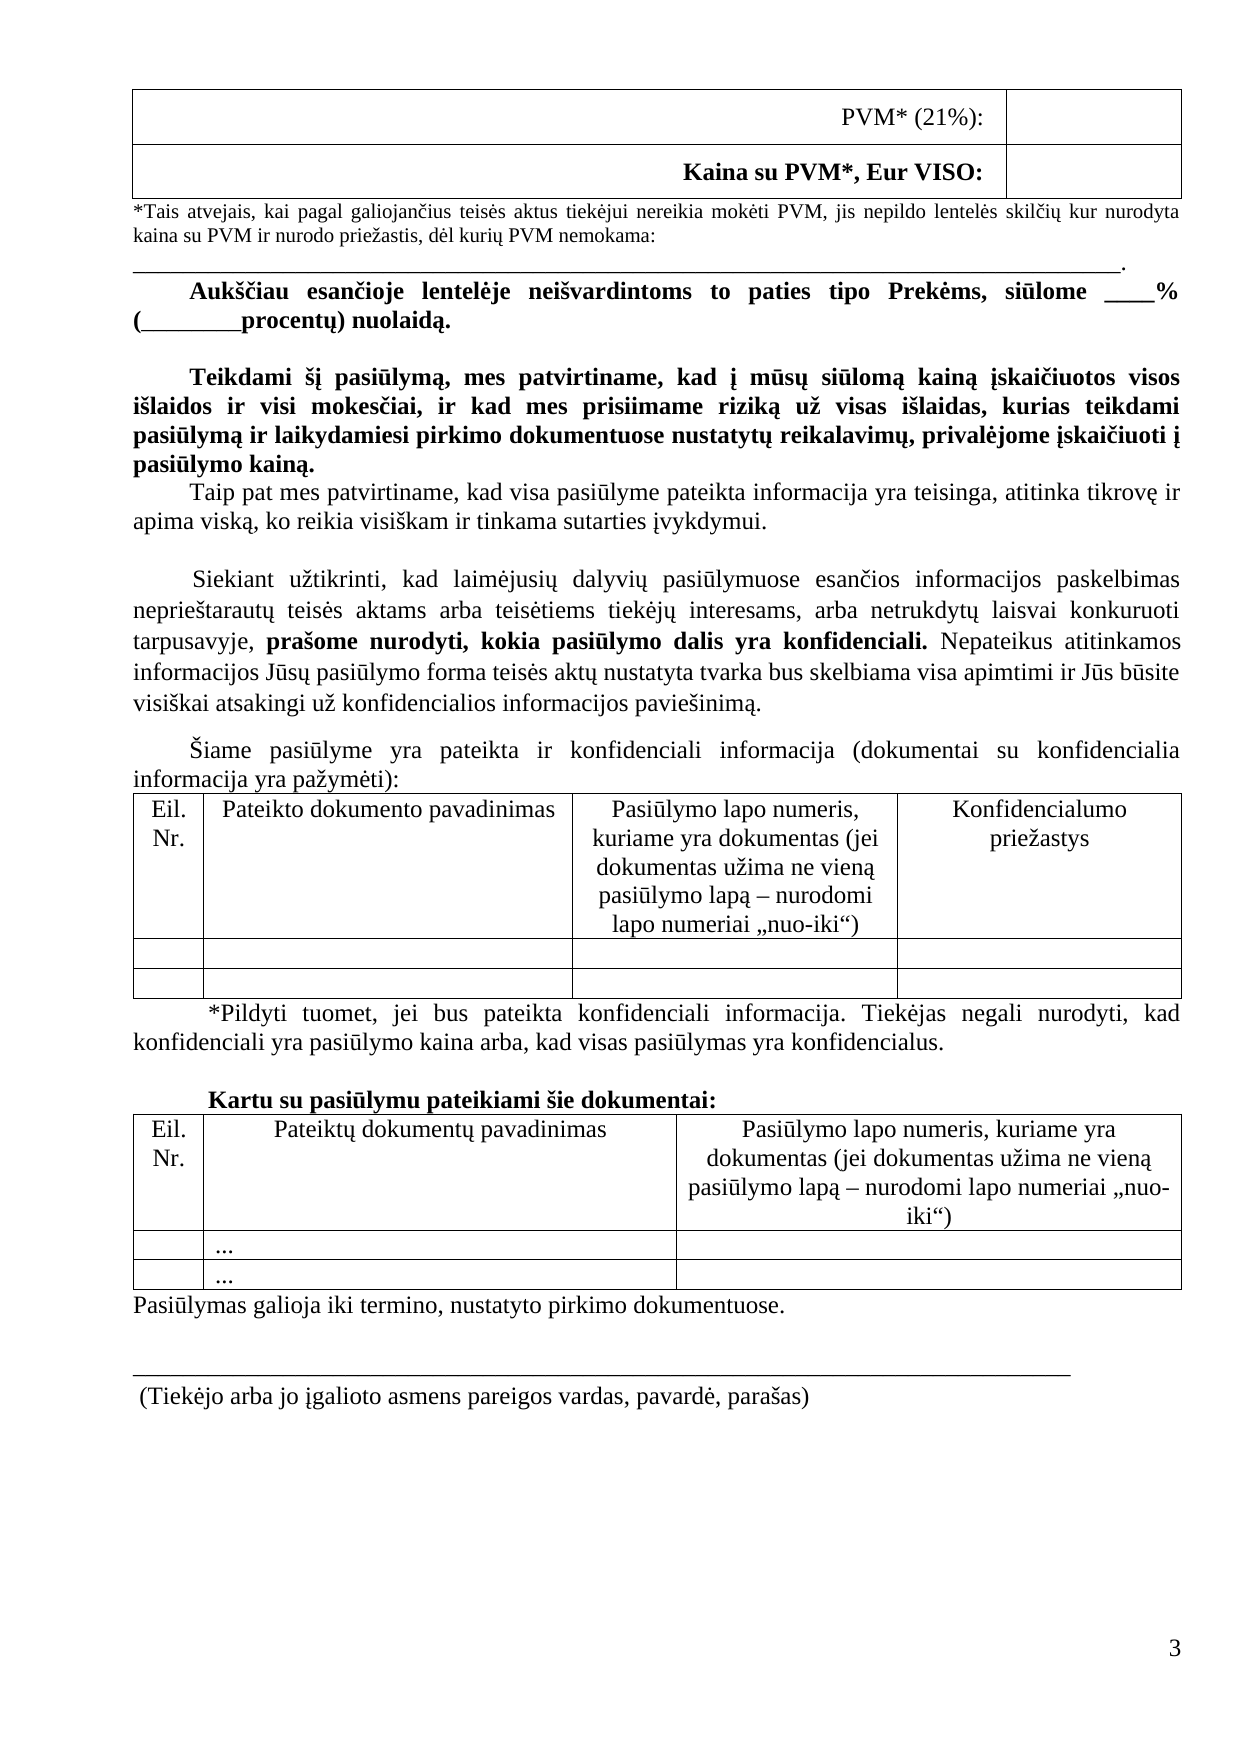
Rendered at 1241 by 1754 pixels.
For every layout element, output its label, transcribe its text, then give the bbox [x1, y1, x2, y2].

table_header Pasiūlymo lapo numeris, kuriame yra dokumentas (jei dokumentas užima ne vieną pasiūlymo lapą – nurodomi lapo numeriai „nuo-iki“) [573, 794, 897, 938]
table_cell [677, 1231, 1181, 1259]
table_cell PVM* (21%): [133, 90, 1006, 143]
table_cell [204, 969, 572, 997]
text *Pildyti tuomet, jei bus pateikta konfidenciali informacija. Tiekėjas negali nurodyti, kad konfidenciali yra pasiūlymo kaina arba, kad visas pasiūlymas yra konfidencialus. [133, 999, 1181, 1056]
table_cell [677, 1260, 1181, 1289]
table_cell ... [204, 1260, 676, 1289]
table_header Eil.Nr. [134, 794, 203, 938]
table_cell [1007, 90, 1181, 143]
table_cell [204, 939, 572, 968]
text Kartu su pasiūlymu pateikiami šie dokumentai: [133, 1085, 1181, 1113]
table_header Pasiūlymo lapo numeris, kuriame yra dokumentas (jei dokumentas užima ne vieną pasiūlymo lapą – nurodomi lapo numeriai „nuo-iki“) [677, 1115, 1181, 1229]
table_header Pateiktų dokumentų pavadinimas [204, 1115, 676, 1229]
table_cell [134, 1260, 203, 1289]
table_cell [573, 939, 897, 968]
text Aukščiau esančioje lentelėje neišvardintoms to paties tipo Prekėms, siūlome ____% (________procentų) nuolaidą. [133, 276, 1181, 334]
text Taip pat mes patvirtiname, kad visa pasiūlyme pateikta informacija yra teisinga, atitinka tikrovę ir apima viską, ko reikia visiškam ir tinkama sutarties įvykdymui. [133, 477, 1181, 535]
text Pasiūlymas galioja iki termino, nustatyto pirkimo dokumentuose. [133, 1290, 1181, 1319]
table_header Pateikto dokumento pavadinimas [204, 794, 572, 938]
table_cell Kaina su PVM*, Eur VISO: [133, 145, 1006, 198]
table_cell [134, 939, 203, 968]
table_cell [134, 969, 203, 997]
text _______________________________________________________________________________. [133, 247, 1181, 276]
text Teikdami šį pasiūlymą, mes patvirtiname, kad į mūsų siūlomą kainą įskaičiuotos visos išlaidos ir visi mokesčiai, ir kad mes prisiimame riziką už visas išlaidas, kurias teikdami pasiūlymą ir laikydamiesi pirkimo dokumentuose nustatytų reikalavimų, privalėjome įskaičiuoti į pasiūlymo kainą. [133, 362, 1181, 477]
text *Tais atvejais, kai pagal galiojančius teisės aktus tiekėjui nereikia mokėti PVM, jis nepildo lentelės skilčių kur nurodyta kaina su PVM ir nurodo priežastis, dėl kurių PVM nemokama: [133, 199, 1181, 247]
table_cell [1007, 145, 1181, 198]
text (Tiekėjo arba jo įgalioto asmens pareigos vardas, pavardė, parašas) [133, 1381, 1181, 1410]
text Siekiant užtikrinti, kad laimėjusių dalyvių pasiūlymuose esančios informacijos paskelbimas neprieštarautų teisės aktams arba teisėtiems tiekėjų interesams, arba netrukdytų laisvai konkuruoti tarpusavyje, prašome nurodyti, kokia pasiūlymo dalis yra konfidenciali. Nepateikus atitinkamos informacijos Jūsų pasiūlymo forma teisės aktų nustatyta tvarka bus skelbiama visa apimtimi ir Jūs būsite visiškai atsakingi už konfidencialios informacijos paviešinimą. [133, 564, 1181, 717]
text ___________________________________________________________________________ [133, 1350, 1181, 1379]
table_header Eil.Nr. [134, 1115, 203, 1229]
table_cell [573, 969, 897, 997]
table_cell ... [204, 1231, 676, 1259]
table_cell [134, 1231, 203, 1259]
text Šiame pasiūlyme yra pateikta ir konfidenciali informacija (dokumentai su konfidencialia informacija yra pažymėti): [133, 736, 1181, 793]
table_cell [898, 969, 1181, 997]
table_cell [898, 939, 1181, 968]
table_header Konfidencialumo priežastys [898, 794, 1181, 938]
